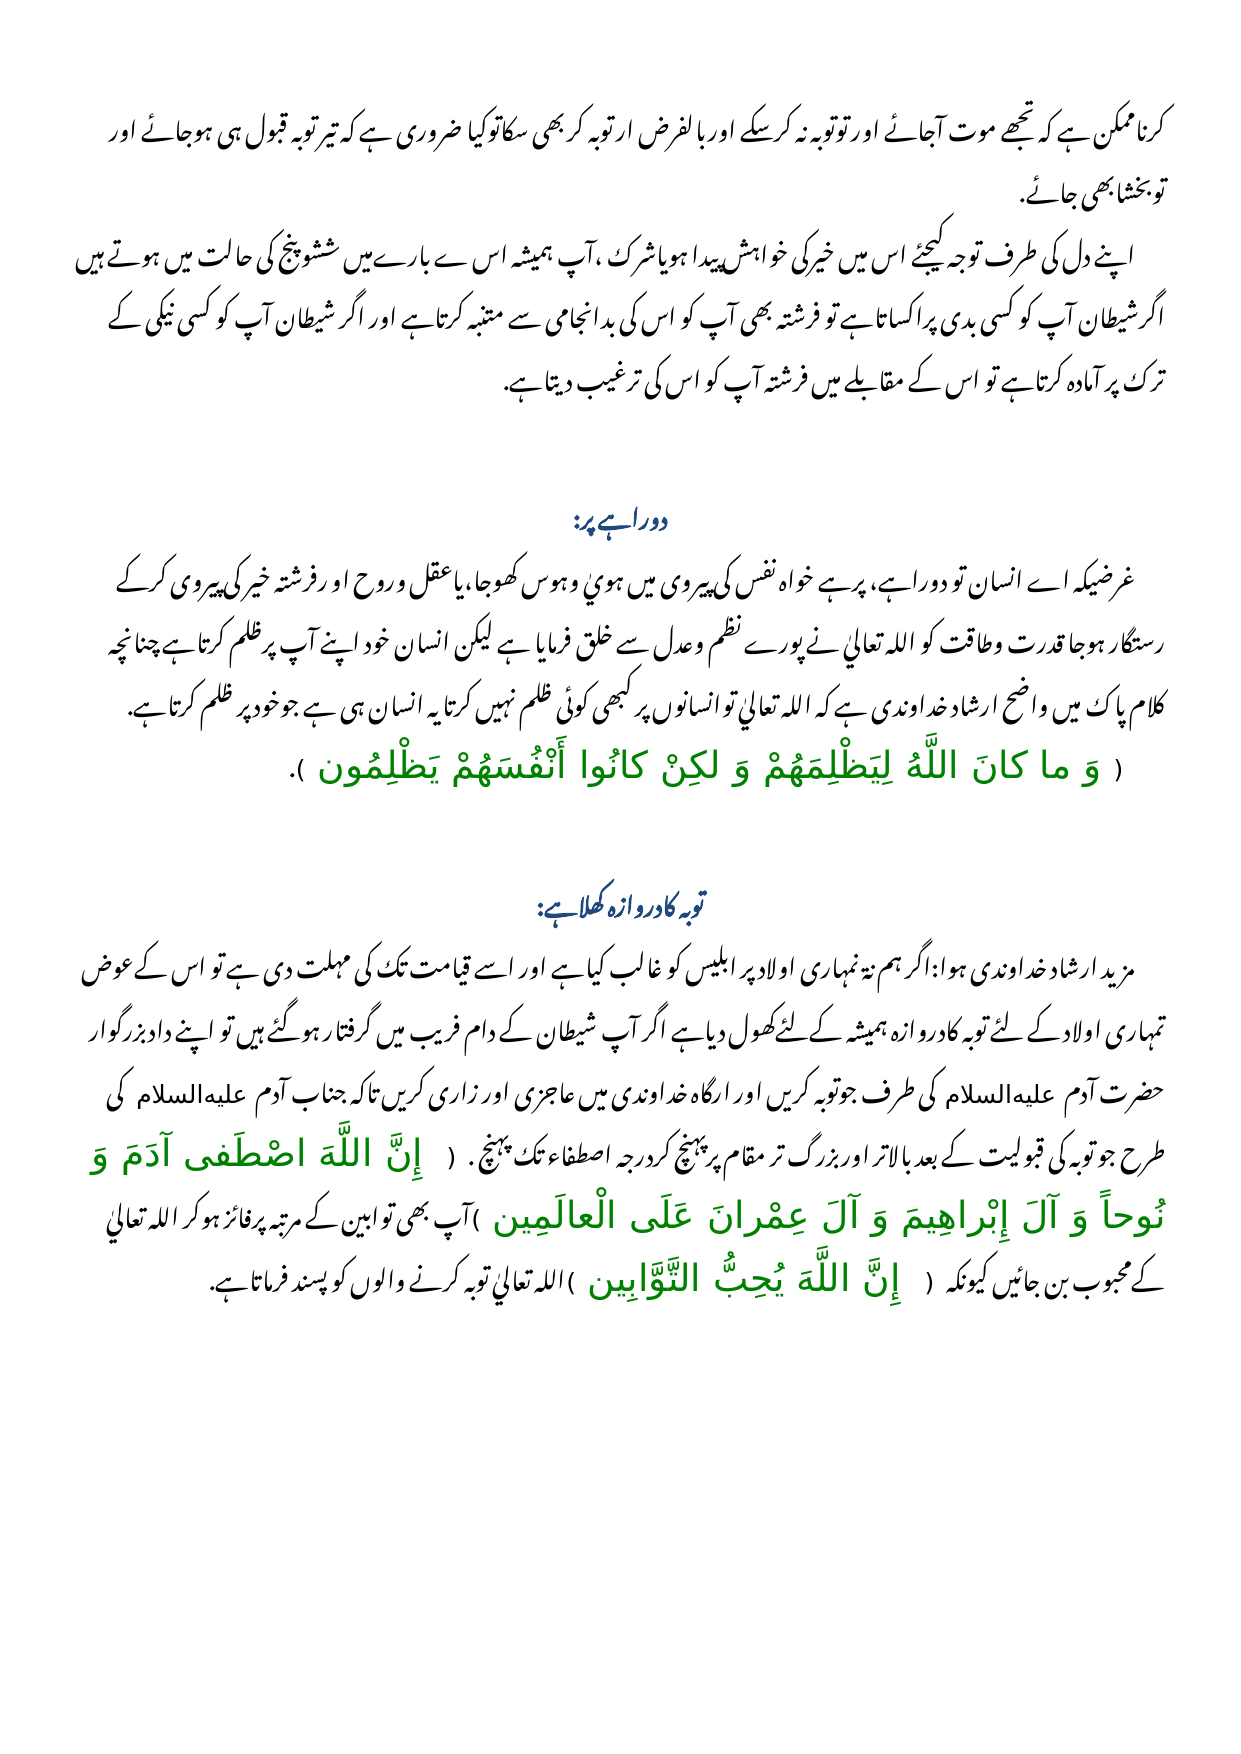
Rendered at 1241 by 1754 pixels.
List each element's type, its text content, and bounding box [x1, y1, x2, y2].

text اپنے دل کی طرف توجہ کیجئے اس میں خیرکی خواہش پیدا ہویاشرک ،آپ ہمیشہ اس ے بارےمیں ششوپنج کی حالت میں ہوتے ہیں اگرشیطان آپ کو کسی بدی پراکساتاہے تو فرشتہ بھی آپ کو اس کی بدانجامی سے متنبہ کرتاہے اور اگر شیطان آپ کو کسی نیکی کے ترک پر آمادہ کرتاہے تو اس کے مقابلے میں فرشتہ آپ کو اس کی ترغیب دیتاہے. [75, 219, 1165, 406]
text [75, 94, 1165, 219]
text ( وَ ما کانَ اللَّهُ لِيَظْلِمَهُمْ وَ لكِنْ کانُوا أَنْفُسَهُمْ يَظْلِمُون‏ ). [75, 731, 1165, 794]
text مزید ارشاد خداوندی ہوا:اگر ہم نة نمہاری اولاد پر ابلیس کو غالب کیاہے اور اسے قیامت تک کی مہلت دی ہے تو اس کےعوض تمہاری اولاد کے لئے توبہ کادروازہ ہمیشہ کےلئےکھول دیاہے اگر آپ شیطان کے دام فریب میں گرفتار ہوگئے ہیں تو اپنے دادبزرگوار حضرت آدم عليه‌السلام کی طرف جوتوبہ کریں اور ارگاہ خداوندی میں عاجزی اور زاری کریں تاکہ جناب آدم عليه‌السلام کی طرح جو توبہ کی قبولیت کے بعد بالاتر اوربزرگ تر مقام پرپہنچ کردرجہ اصطفاء تک پہنچ . ( إِنَّ اللَّهَ اصْطَفى‏ آدَمَ وَ نُوحاً وَ آلَ إِبْراهِیمَ وَ آلَ عِمْرانَ عَلَى الْعالَمِین‏ )آپ بھی توابین کے مرتبہ پرفائز ہوکر اللہ تعاليٰ کےمحبوب بن جائیں کیونکہ ( إِنَّ اللَّهَ يُحِبُّ التَّوَّابِین‏ )اللہ تعاليٰ توبہ کرنے والوں کو پسند فرماتاہے. [75, 931, 1165, 1306]
text غرضیکہ اے انسان تو دوراہے، پرہے خواہ نفس کی پیروی میں ہويٰ وہوس کھوجا،یاعقل وروح او رفرشتہ خیر کی پیروی کرکے رستگار ہوجا قدرت وطاقت کو اللہ تعاليٰ نے پورے نظم وعدل سے خلق فرمایا ہے لیکن انسان خود اپنے آپ پرظلم کرتاہے چنانچہ کلام پاک میں واضح ارشاد خداوندی ہے کہ اللہ تعاليٰ توانسانوں پر کبھی کوئی ظلم نہیں کرتا یہ انسان ہی ہے جوخود پر ظلم کرتاہے. [75, 544, 1165, 731]
subtitle دوراہے پر: [75, 481, 1165, 544]
subtitle توبہ کادروازہ کھلاہے: [75, 869, 1165, 931]
